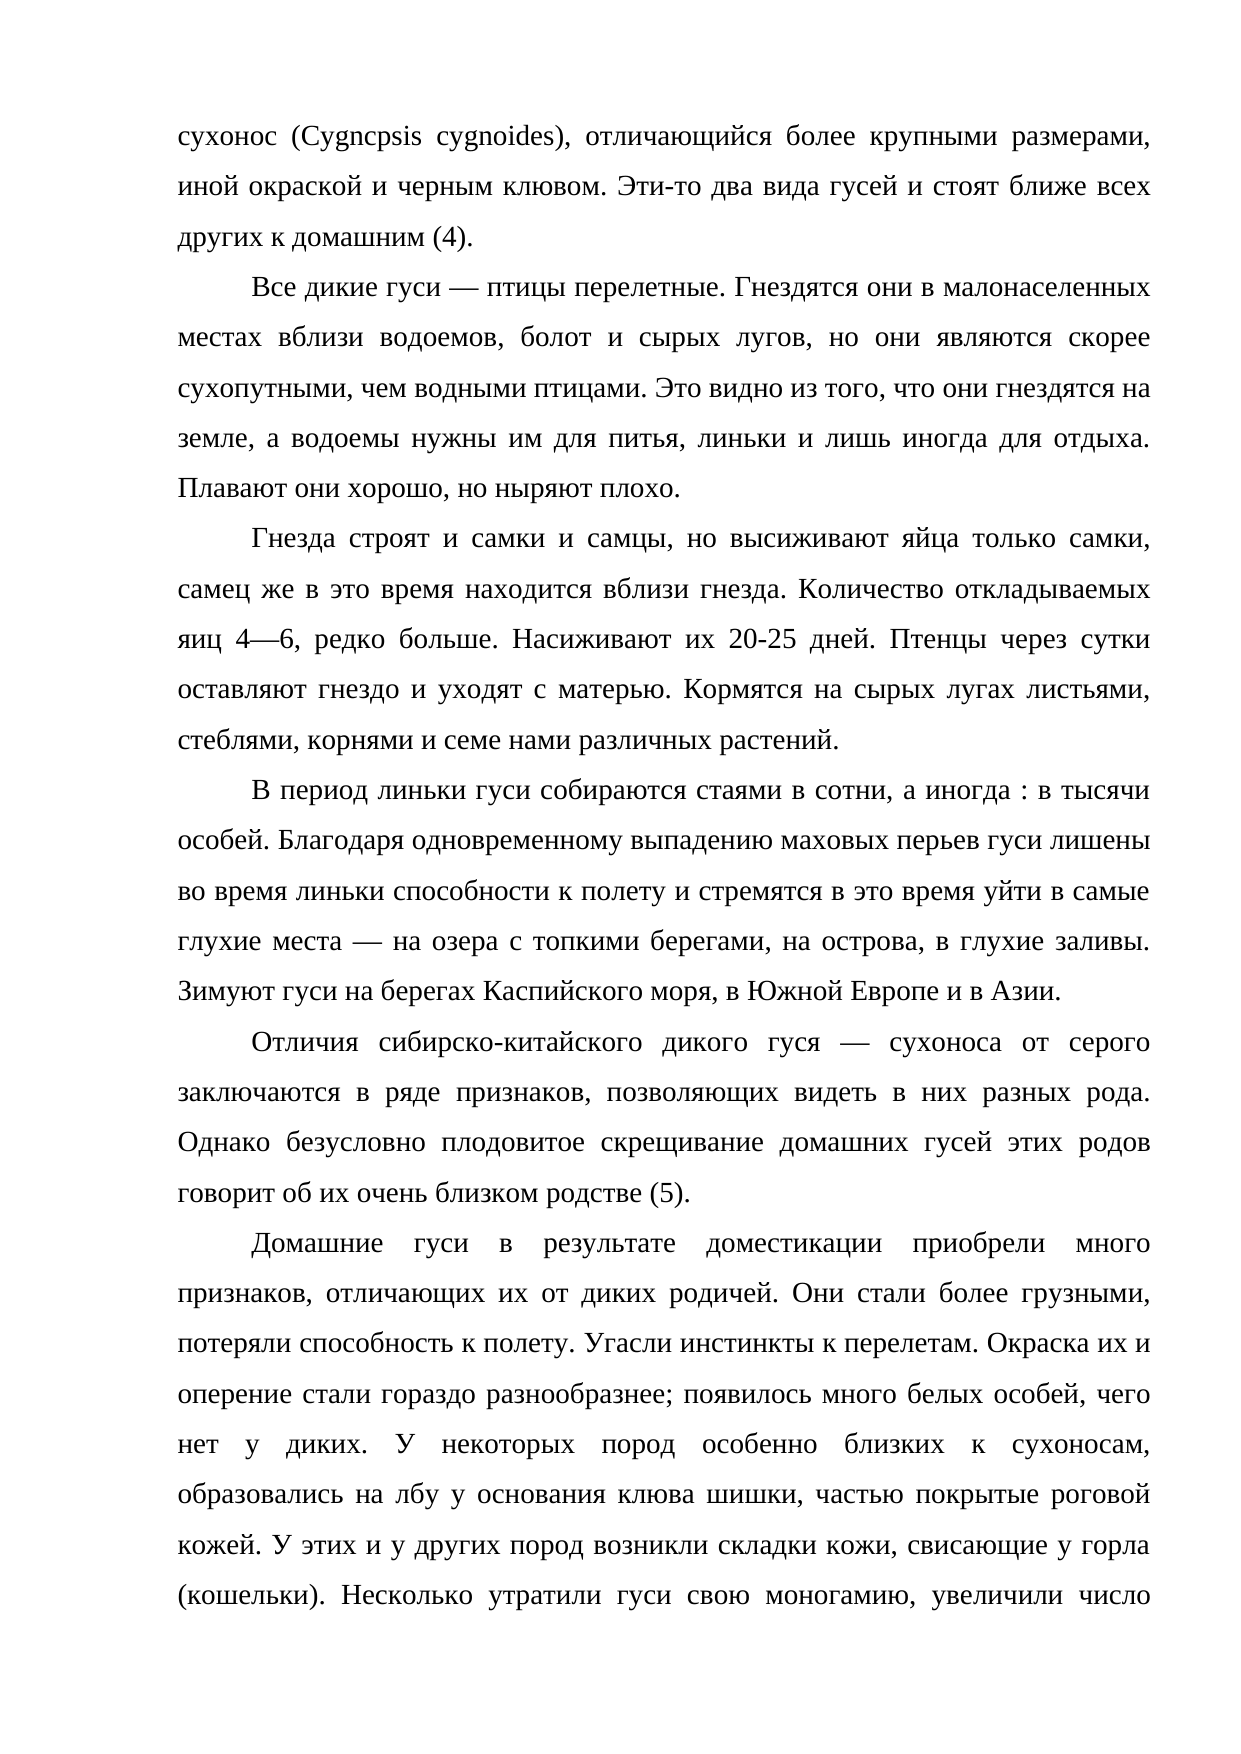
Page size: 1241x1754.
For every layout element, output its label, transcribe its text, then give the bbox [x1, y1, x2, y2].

text В период линьки гуси собираются стаями в сотни, а иногда : в тысячи особей. Благодаря одновременному выпадению маховых перьев гуси лишены во время линьки способности к полету и стремятся в это время уйти в самые глухие места — на озера с топкими берегами, на острова, в глухие заливы. Зимуют гуси на берегах Каспийского моря, в Южной Европе и в Азии. [177, 772, 1152, 1007]
text Все дикие гуси — птицы перелетные. Гнездятся они в малонаселенных местах вблизи водоемов, болот и сырых лугов, но они являются скорее сухопутными, чем водными птицами. Это видно из того, что они гнездятся на земле, а водоемы нужны им для питья, линьки и лишь иногда для отдыха. Плавают они хорошо, но ныряют плохо. [177, 269, 1152, 504]
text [177, 1225, 1152, 1611]
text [177, 118, 1152, 252]
text Гнезда строят и самки и самцы, но высиживают яйца только самки, самец же в это время находится вблизи гнезда. Количество откладываемых яиц 4—6, редко больше. Насиживают их 20-25 дней. Птенцы через сутки оставляют гнездо и уходят с матерью. Кормятся на сырых лугах листьями, стеблями, корнями и семе нами различных растений. [177, 521, 1152, 755]
text Отличия сибирско-китайского дикого гуся — сухоноса от серого заключаются в ряде признаков, позволяющих видеть в них разных рода. Однако безусловно плодовитое скрещивание домашних гусей этих родов говорит об их очень близком родстве (5). [177, 1024, 1152, 1208]
